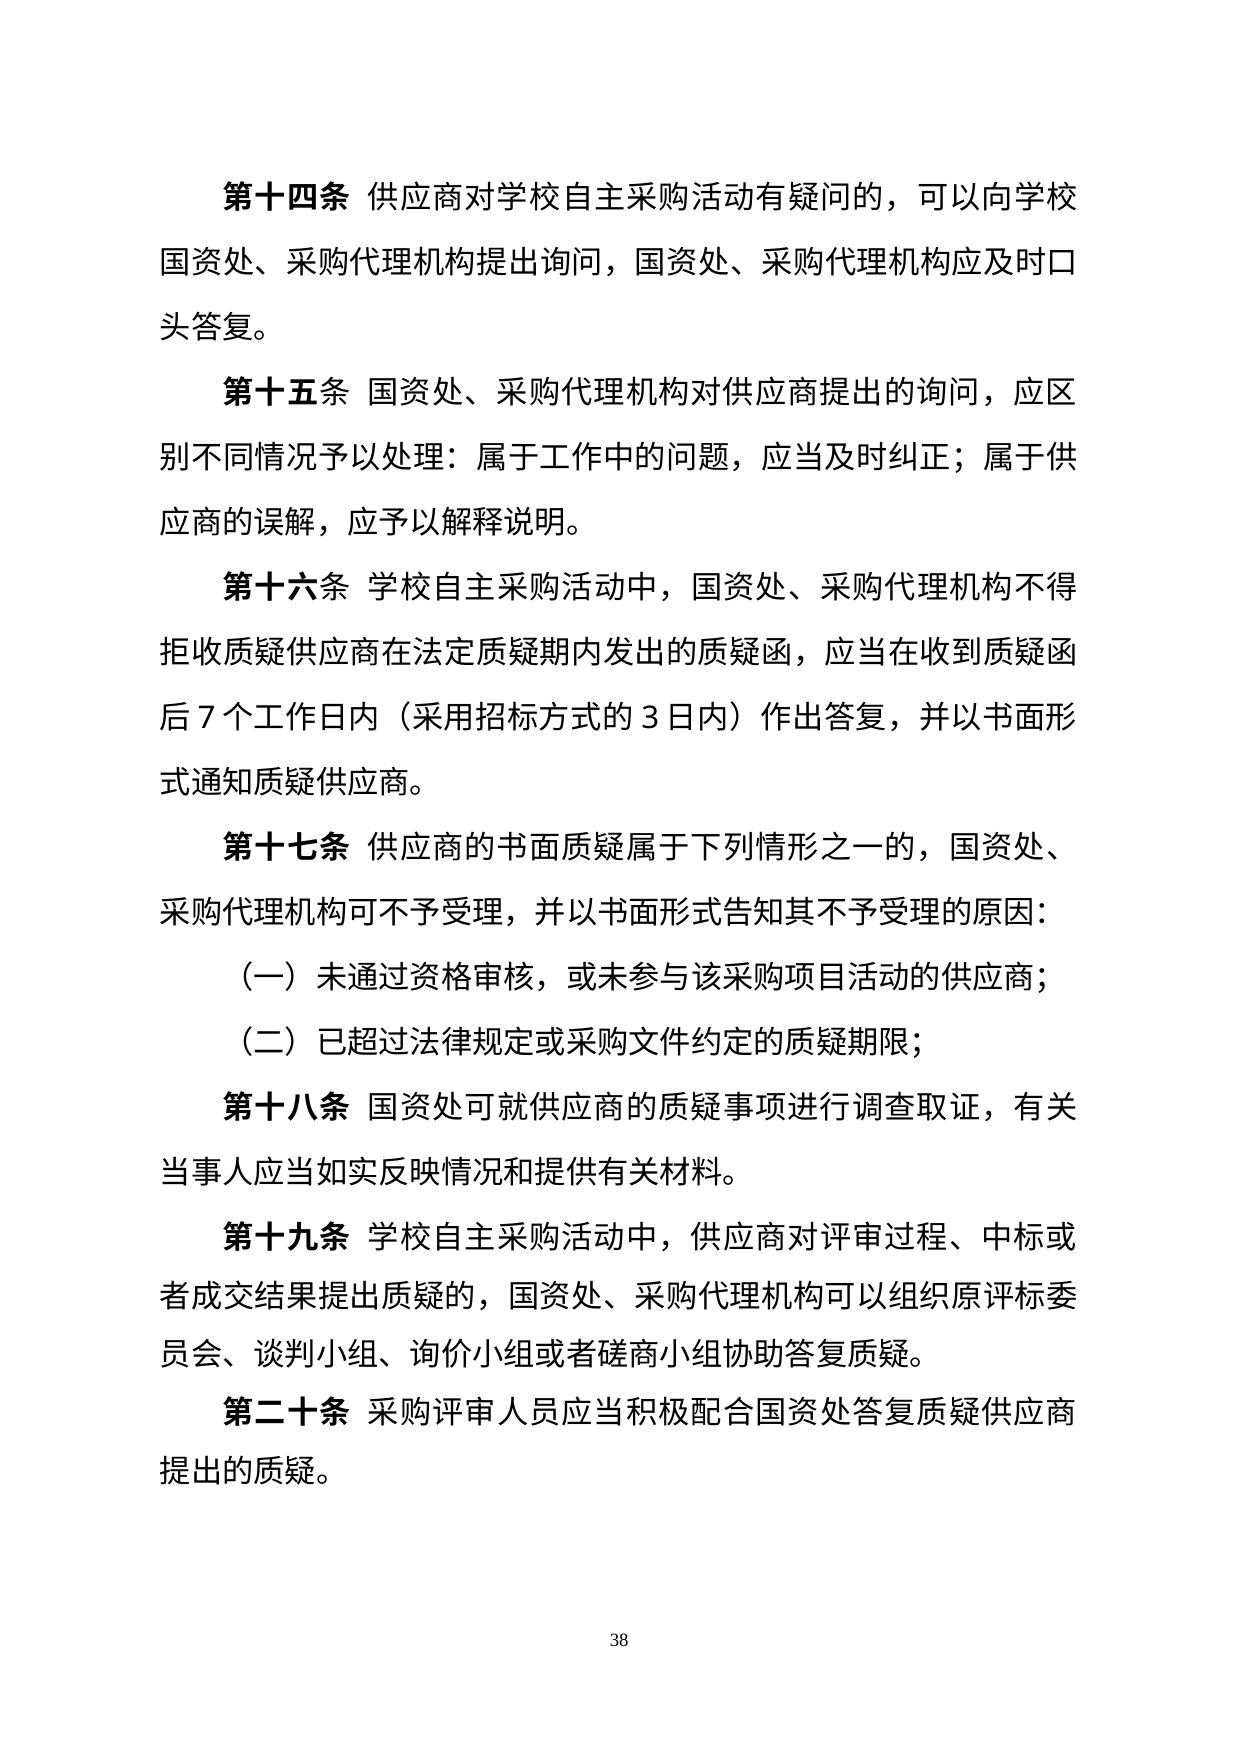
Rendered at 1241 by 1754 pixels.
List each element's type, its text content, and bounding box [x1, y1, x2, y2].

text （一）未通过资格审核，或未参与该采购项目活动的供应商； [159, 942, 1078, 1007]
text 第十六条 学校自主采购活动中，国资处、采购代理机构不得拒收质疑供应商在法定质疑期内发出的质疑函，应当在收到质疑函后7个工作日内（采用招标方式的3日内）作出答复，并以书面形式通知质疑供应商。 [159, 552, 1078, 812]
text 第十五条 国资处、采购代理机构对供应商提出的询问，应区别不同情况予以处理：属于工作中的问题，应当及时纠正；属于供应商的误解，应予以解释说明。 [159, 357, 1078, 552]
text 第二十条 采购评审人员应当积极配合国资处答复质疑供应商提出的质疑。 [159, 1377, 1078, 1494]
text 第十七条 供应商的书面质疑属于下列情形之一的，国资处、采购代理机构可不予受理，并以书面形式告知其不予受理的原因： [159, 812, 1078, 942]
text 第十九条 学校自主采购活动中，供应商对评审过程、中标或者成交结果提出质疑的，国资处、采购代理机构可以组织原评标委员会、谈判小组、询价小组或者磋商小组协助答复质疑。 [159, 1202, 1078, 1377]
text 第十四条 供应商对学校自主采购活动有疑问的，可以向学校国资处、采购代理机构提出询问，国资处、采购代理机构应及时口头答复。 [159, 162, 1078, 357]
text 第十八条 国资处可就供应商的质疑事项进行调查取证，有关当事人应当如实反映情况和提供有关材料。 [159, 1072, 1078, 1202]
text （二）已超过法律规定或采购文件约定的质疑期限； [159, 1007, 1078, 1072]
